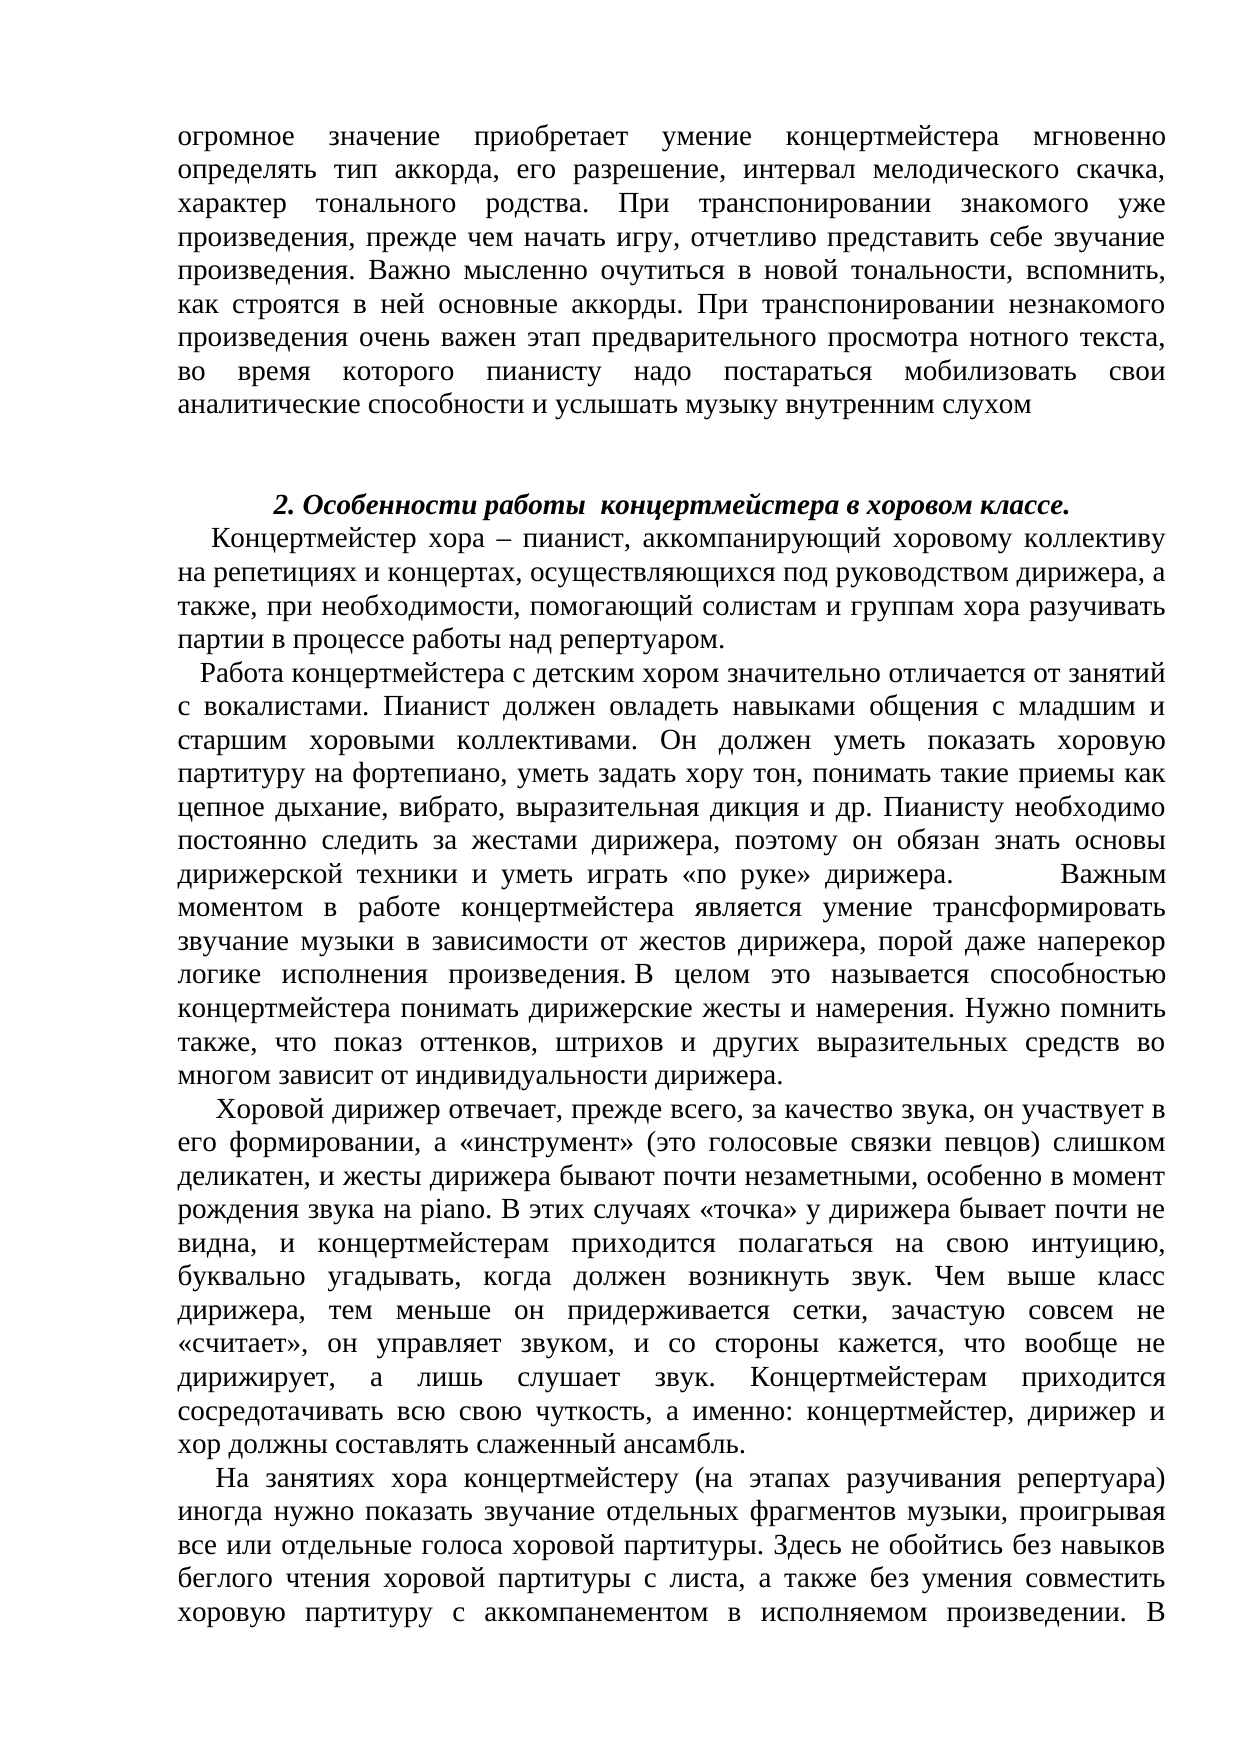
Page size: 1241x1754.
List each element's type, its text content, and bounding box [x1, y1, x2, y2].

text Концертмейстер хора – пианист, аккомпанирующий хоровому коллективу на репетициях и концертах, осуществляющихся под руководством дирижера, а также, при необходимости, помогающий солистам и группам хора разучивать партии в процессе работы над репертуаром. [177, 521, 1167, 655]
text Работа концертмейстера с детским хором значительно отличается от занятий с вокалистами. Пианист должен овладеть навыками общения с младшим и старшим хоровыми коллективами. Он должен уметь показать хоровую партитуру на фортепиано, уметь задать хору тон, понимать такие приемы как цепное дыхание, вибрато, выразительная дикция и др. Пианисту необходимо постоянно следить за жестами дирижера, поэтому он обязан знать основы дирижерской техники и уметь играть «по руке» дирижера. Важным моментом в работе концертмейстера является умение трансформировать звучание музыки в зависимости от жестов дирижера, порой даже наперекор логике исполнения произведения. В целом это называется способностью концертмейстера понимать дирижерские жесты и намерения. Нужно помнить также, что показ оттенков, штрихов и других выразительных средств во многом зависит от индивидуальности дирижера. [177, 655, 1167, 1091]
text Хоровой дирижер отвечает, прежде всего, за качество звука, он участвует в его формировании, а «инструмент» (это голосовые связки певцов) слишком деликатен, и жесты дирижера бывают почти незаметными, особенно в момент рождения звука на piano. В этих случаях «точка» у дирижера бывает почти не видна, и концертмейстерам приходится полагаться на свою интуицию, буквально угадывать, когда должен возникнуть звук. Чем выше класс дирижера, тем меньше он придерживается сетки, зачастую совсем не «считает», он управляет звуком, и со стороны кажется, что вообще не дирижирует, а лишь слушает звук. Концертмейстерам приходится сосредотачивать всю свою чуткость, а именно: концертмейстер, дирижер и хор должны составлять слаженный ансамбль. [177, 1091, 1167, 1460]
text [177, 118, 1167, 420]
text 2. Особенности работы концертмейстера в хоровом классе. [177, 487, 1167, 521]
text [177, 1460, 1167, 1627]
